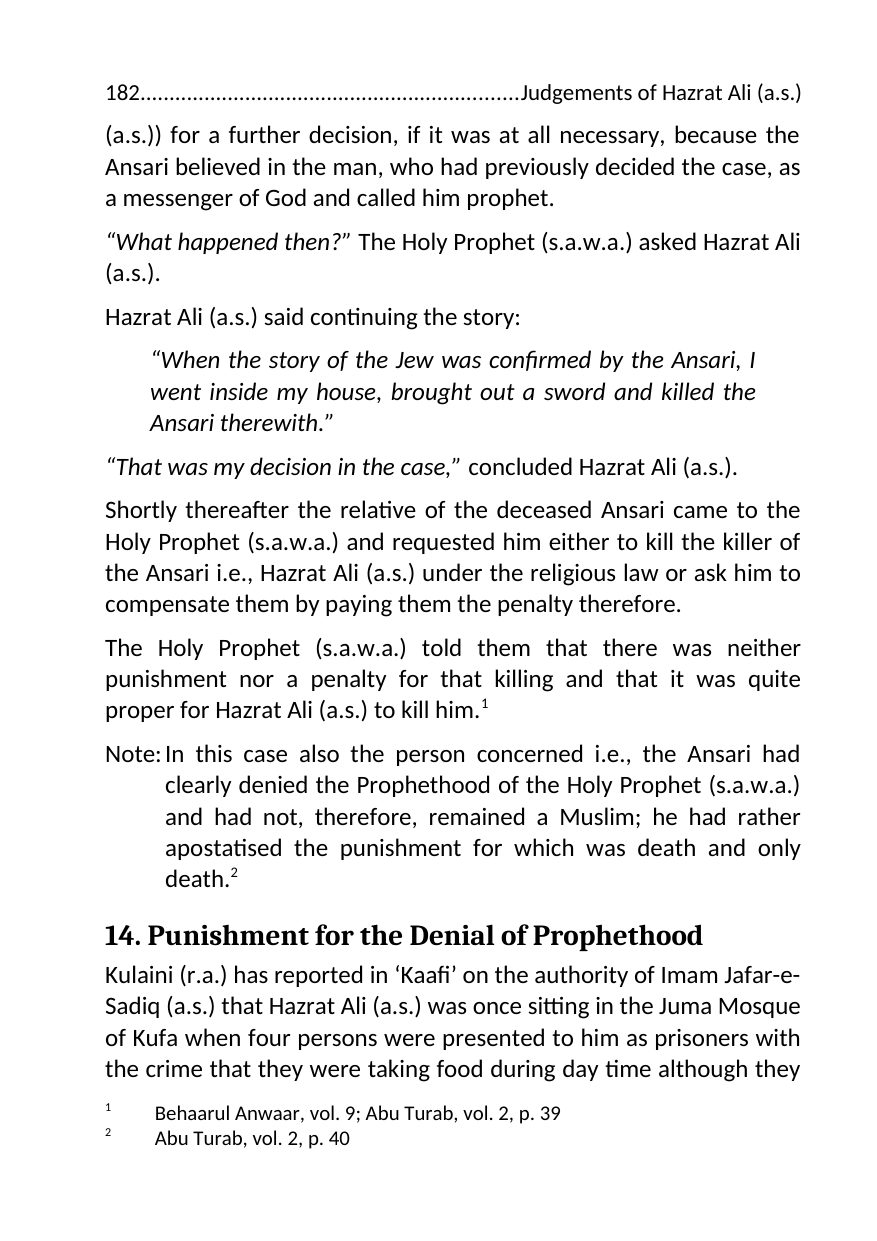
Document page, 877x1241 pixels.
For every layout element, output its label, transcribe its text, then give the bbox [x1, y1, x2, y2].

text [105, 958, 802, 1083]
text “What happened then?” The Holy Prophet (s.a.w.a.) asked Hazrat Ali (a.s.). [105, 225, 802, 287]
text Shortly thereafter the relative of the deceased Ansari came to the Holy Prophet (s.a.w.a.) and requested him either to kill the killer of the Ansari i.e., Hazrat Ali (a.s.) under the religious law or ask him to compensate them by paying them the penalty therefore. [105, 494, 802, 619]
subtitle 14. Punishment for the Denial of Prophethood [105, 919, 802, 952]
text Note: In this case also the person concerned i.e., the Ansari had clearly denied the Prophethood of the Holy Prophet (s.a.w.a.) and had not, therefore, remained a Muslim; he had rather apostatised the punishment for which was death and only death. [105, 737, 802, 894]
text “When the story of the Jew was confirmed by the Ansari, I went inside my house, brought out a sword and killed the Ansari therewith.” [150, 344, 757, 437]
text Hazrat Ali (a.s.) said continuing the story: [105, 300, 802, 331]
text “That was my decision in the case,” concluded Hazrat Ali (a.s.). [105, 450, 802, 481]
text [105, 119, 802, 212]
text The Holy Prophet (s.a.w.a.) told them that there was neither punishment nor a penalty for that killing and that it was quite proper for Hazrat Ali (a.s.) to kill him. [105, 631, 802, 725]
